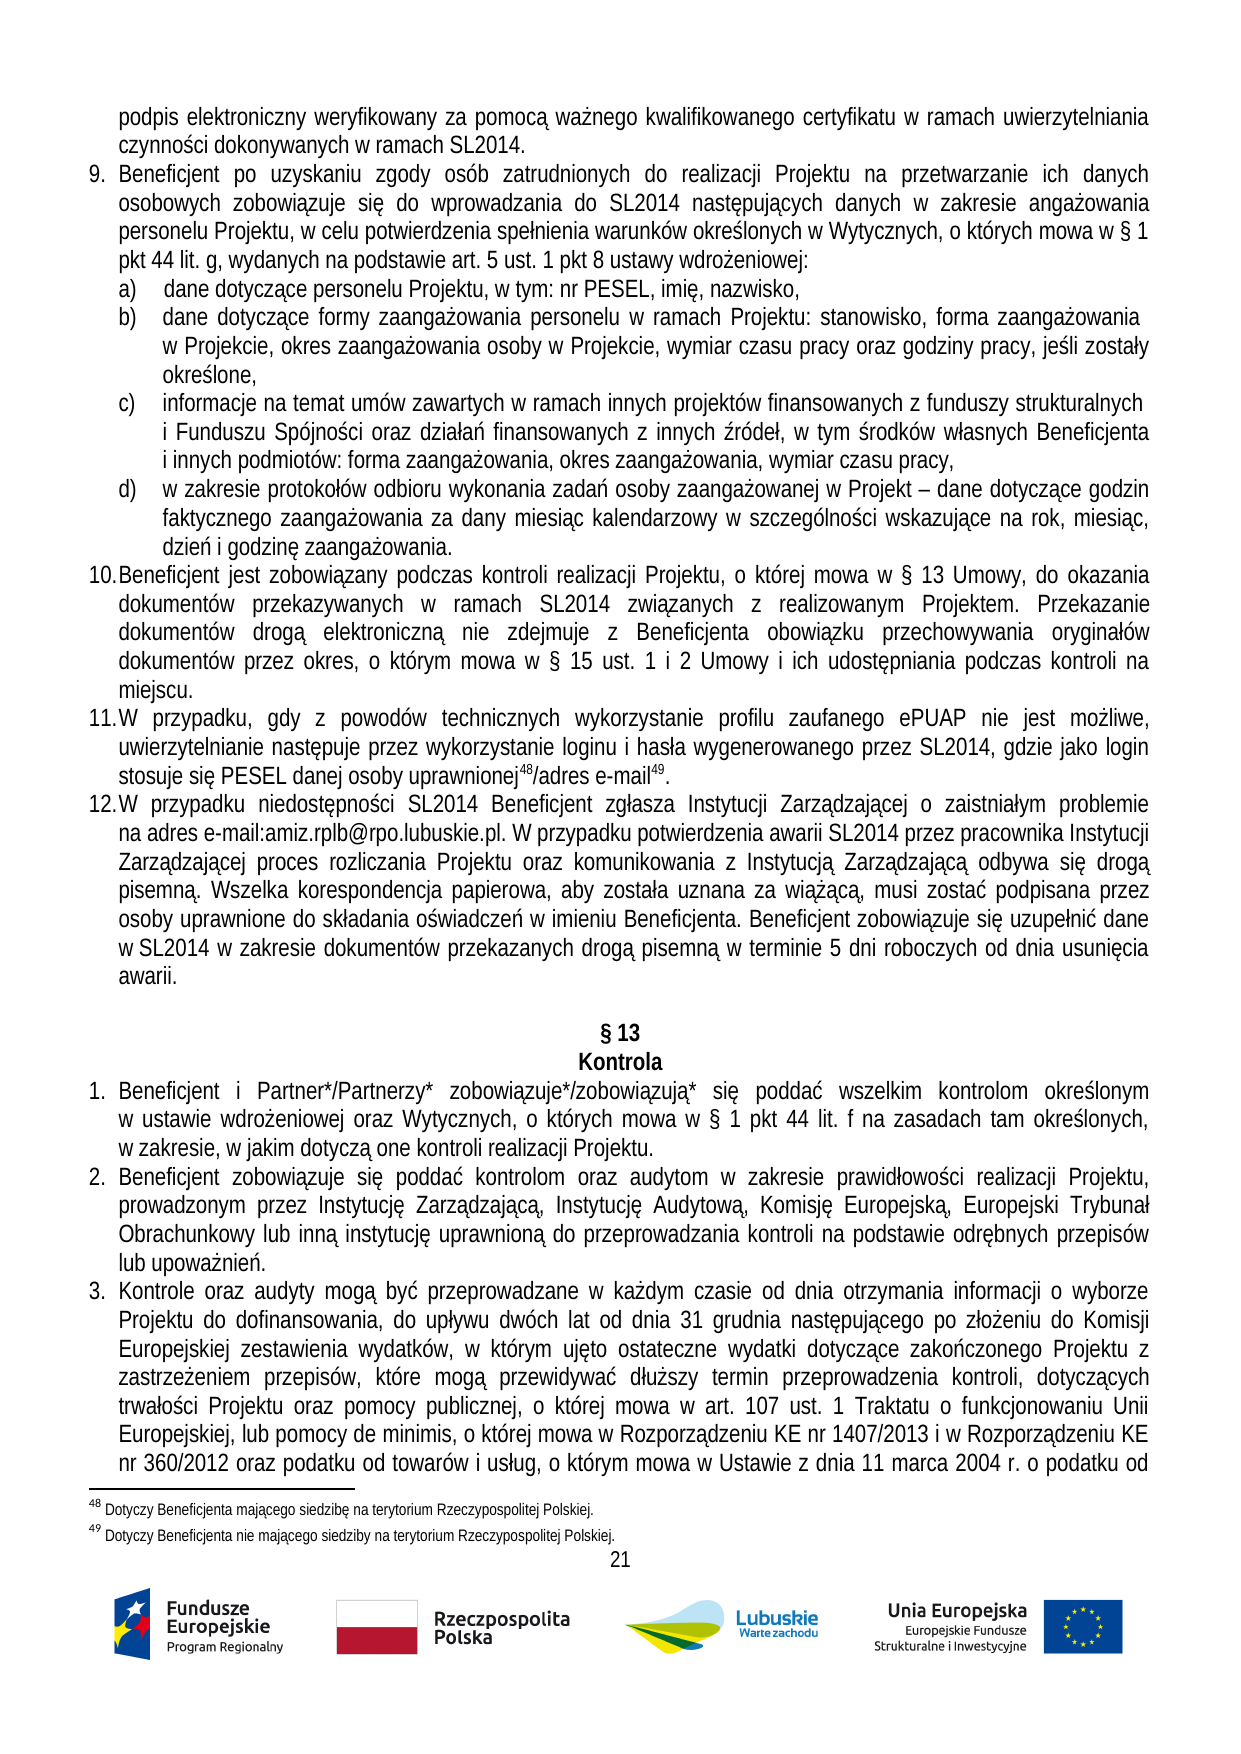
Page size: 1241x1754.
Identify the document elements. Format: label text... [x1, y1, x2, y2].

list dane dotyczące personelu Projektu, w tym: nr PESEL, imię, nazwisko, [118, 274, 1152, 302]
text § 13 [89, 1018, 1152, 1047]
list Beneficjent jest zobowiązany podczas kontroli realizacji Projektu, o której mowa w § 13 Umowy, do okazania dokumentów przekazywanych w ramach SL2014 związanych z realizowanym Projektem. Przekazanie dokumentów drogą elektroniczną nie zdejmuje z Beneficjenta obowiązku przechowywania oryginałów dokumentów przez okres, o którym mowa w § 15 ust. 1 i 2 Umowy i ich udostępniania podczas kontroli na miejscu. [89, 560, 1152, 703]
list dane dotyczące formy zaangażowania personelu w ramach Projektu: stanowisko, forma zaangażowania w Projekcie, okres zaangażowania osoby w Projekcie, wymiar czasu pracy oraz godziny pracy, jeśli zostały określone, [118, 302, 1152, 388]
list w zakresie protokołów odbioru wykonania zadań osoby zaangażowanej w Projekt – dane dotyczące godzin faktycznego zaangażowania za dany miesiąc kalendarzowy w szczególności wskazujące na rok, miesiąc, dzień i godzinę zaangażowania. [118, 474, 1152, 560]
list Beneficjent i Partner*/Partnerzy* zobowiązuje*/zobowiązują* się poddać wszelkim kontrolom określonym w ustawie wdrożeniowej oraz Wytycznych, o których mowa w § 1 pkt 44 lit. f na zasadach tam określonych, w zakresie, w jakim dotyczą one kontroli realizacji Projektu. [89, 1076, 1152, 1162]
picture [88, 1572, 1152, 1681]
list informacje na temat umów zawartych w ramach innych projektów finansowanych z funduszy strukturalnych i Funduszu Spójności oraz działań finansowanych z innych źródeł, w tym środków własnych Beneficjenta i innych podmiotów: forma zaangażowania, okres zaangażowania, wymiar czasu pracy, [118, 388, 1152, 474]
list W przypadku, gdy z powodów technicznych wykorzystanie profilu zaufanego ePUAP nie jest możliwe, uwierzytelnianie następuje przez wykorzystanie loginu i hasła wygenerowanego przez SL2014, gdzie jako login stosuje się PESEL danej osoby uprawnionej/adres e-mail. [89, 703, 1152, 789]
list Beneficjent po uzyskaniu zgody osób zatrudnionych do realizacji Projektu na przetwarzanie ich danych osobowych zobowiązuje się do wprowadzania do SL2014 następujących danych w zakresie angażowania personelu Projektu, w celu potwierdzenia spełnienia warunków określonych w Wytycznych, o których mowa w § 1 pkt 44 lit. g, wydanych na podstawie art. 5 ust. 1 pkt 8 ustawy wdrożeniowej: [89, 159, 1152, 274]
text Kontrola [89, 1047, 1152, 1076]
list W przypadku niedostępności SL2014 Beneficjent zgłasza Instytucji Zarządzającej o zaistniałym problemie na adres e-mail:amiz.rplb@rpo.lubuskie.pl. W przypadku potwierdzenia awarii SL2014 przez pracownika Instytucji Zarządzającej proces rozliczania Projektu oraz komunikowania z Instytucją Zarządzającą odbywa się drogą pisemną. Wszelka korespondencja papierowa, aby została uznana za wiążącą, musi zostać podpisana przez osoby uprawnione do składania oświadczeń w imieniu Beneficjenta. Beneficjent zobowiązuje się uzupełnić dane w SL2014 w zakresie dokumentów przekazanych drogą pisemną w terminie 5 dni roboczych od dnia usunięcia awarii. [89, 789, 1152, 990]
list Beneficjent zobowiązuje się poddać kontrolom oraz audytom w zakresie prawidłowości realizacji Projektu, prowadzonym przez Instytucję Zarządzającą, Instytucję Audytową, Komisję Europejską, Europejski Trybunał Obrachunkowy lub inną instytucję uprawnioną do przeprowadzania kontroli na podstawie odrębnych przepisów lub upoważnień. [89, 1162, 1152, 1276]
